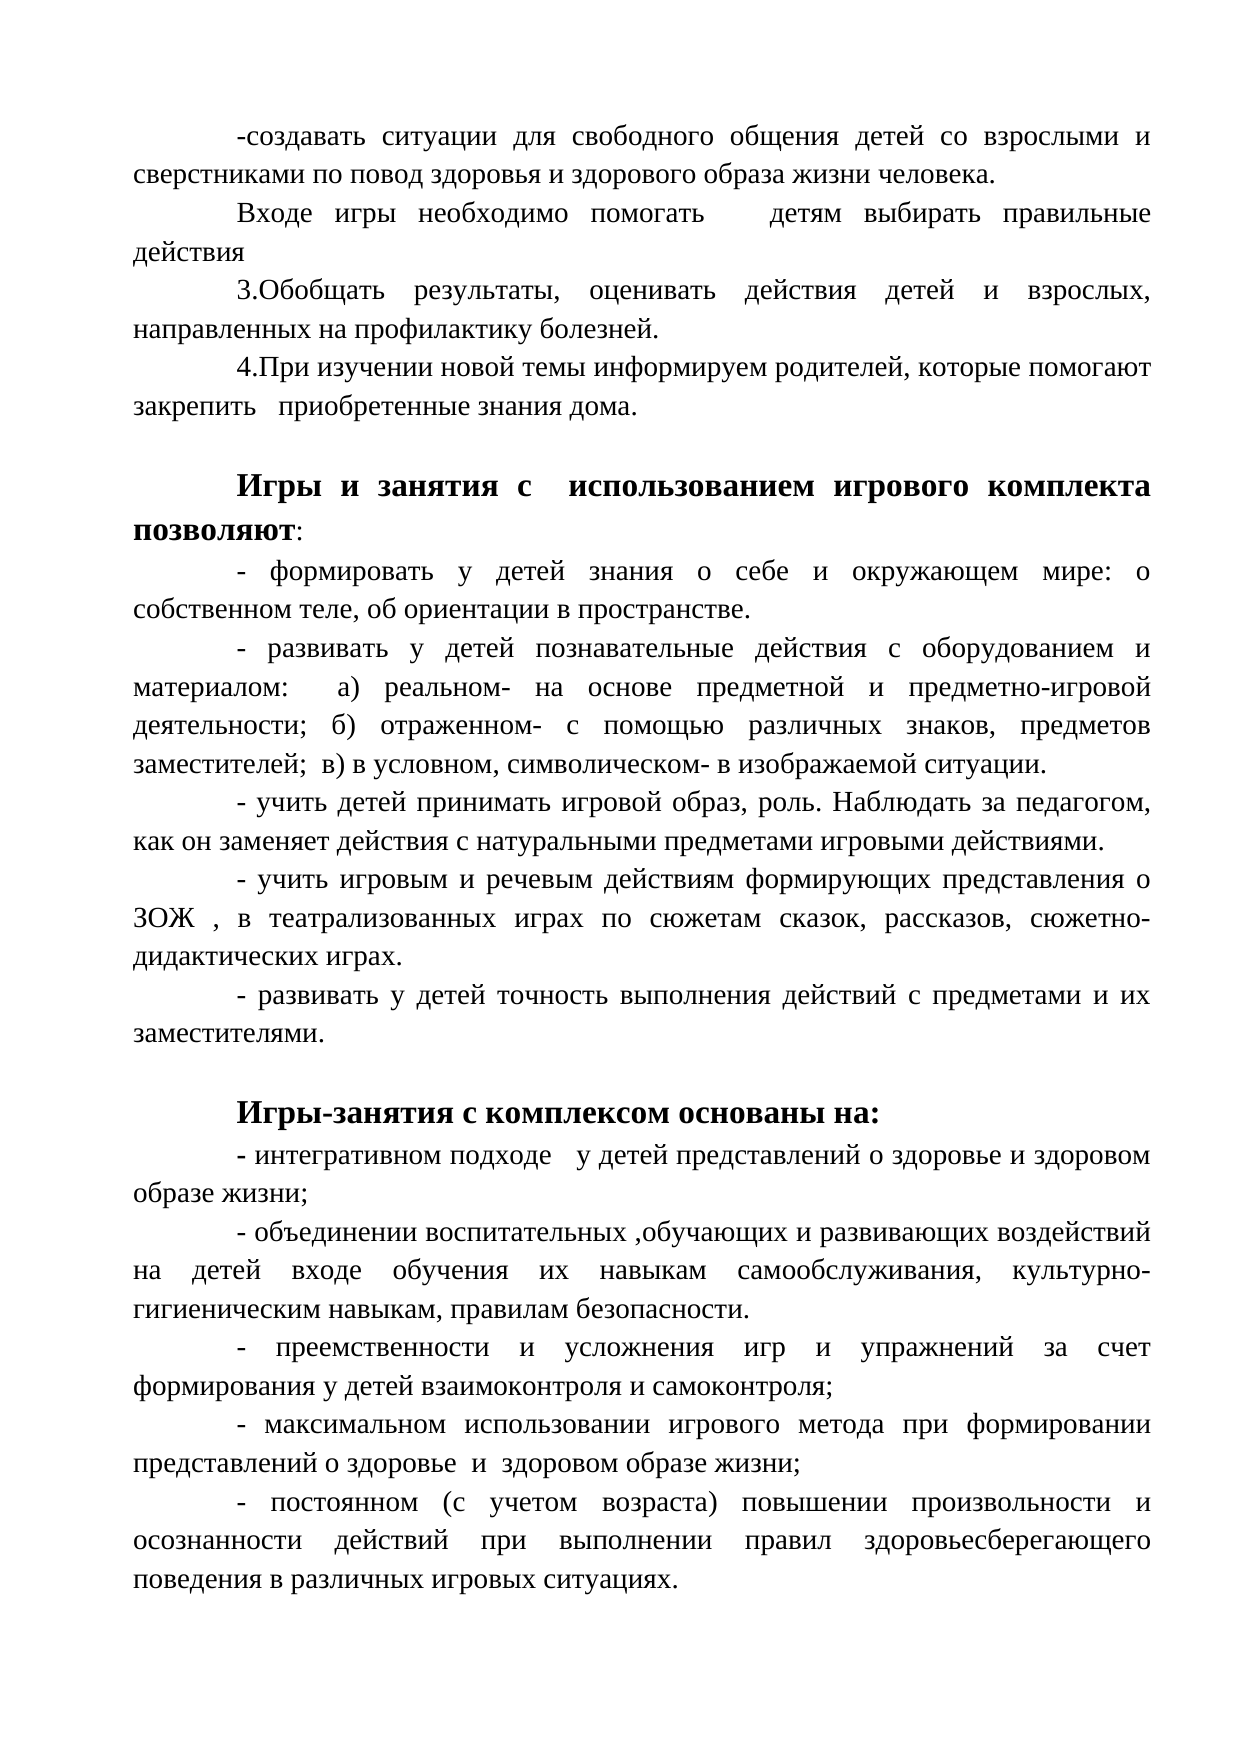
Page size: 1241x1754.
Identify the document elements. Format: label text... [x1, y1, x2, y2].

text - интегративном подходе у детей представлений о здоровье и здоровом образе жизни; [133, 1137, 1152, 1209]
text - преемственности и усложнения игр и упражнений за счет формирования у детей взаимоконтроля и самоконтроля; [133, 1329, 1152, 1402]
text Входе игры необходимо помогать детям выбирать правильные действия [133, 195, 1152, 267]
text 4.При изучении новой темы информируем родителей, которые помогают закрепить приобретенные знания дома. [133, 349, 1152, 421]
text Игры-занятия с комплексом основаны на: [133, 1093, 1152, 1131]
text - учить детей принимать игровой образ, роль. Наблюдать за педагогом, как он заменяет действия с натуральными предметами игровыми действиями. [133, 784, 1152, 856]
text - развивать у детей познавательные действия с оборудованием и материалом: а) реальном- на основе предметной и предметно-игровой деятельности; б) отраженном- с помощью различных знаков, предметов заместителей; в) в условном, символическом- в изображаемой ситуации. [133, 630, 1152, 779]
text - постоянном (с учетом возраста) повышении произвольности и осознанности действий при выполнении правил здоровьесберегающего поведения в различных игровых ситуациях. [133, 1484, 1152, 1594]
text - развивать у детей точность выполнения действий с предметами и их заместителями. [133, 977, 1152, 1049]
text - максимальном использовании игрового метода при формировании представлений о здоровье и здоровом образе жизни; [133, 1407, 1152, 1479]
text - формировать у детей знания о себе и окружающем мире: о собственном теле, об ориентации в пространстве. [133, 553, 1152, 625]
text - объединении воспитательных ,обучающих и развивающих воздействий на детей входе обучения их навыкам самообслуживания, культурно-гигиеническим навыкам, правилам безопасности. [133, 1214, 1152, 1324]
text -создавать ситуации для свободного общения детей со взрослыми и сверстниками по повод здоровья и здорового образа жизни человека. [133, 118, 1152, 190]
text - учить игровым и речевым действиям формирующих представления о ЗОЖ , в театрализованных играх по сюжетам сказок, рассказов, сюжетно-дидактических играх. [133, 861, 1152, 972]
text Игры и занятия с использованием игрового комплекта позволяют: [133, 465, 1152, 547]
text 3.Обобщать результаты, оценивать действия детей и взрослых, направленных на профилактику болезней. [133, 272, 1152, 344]
